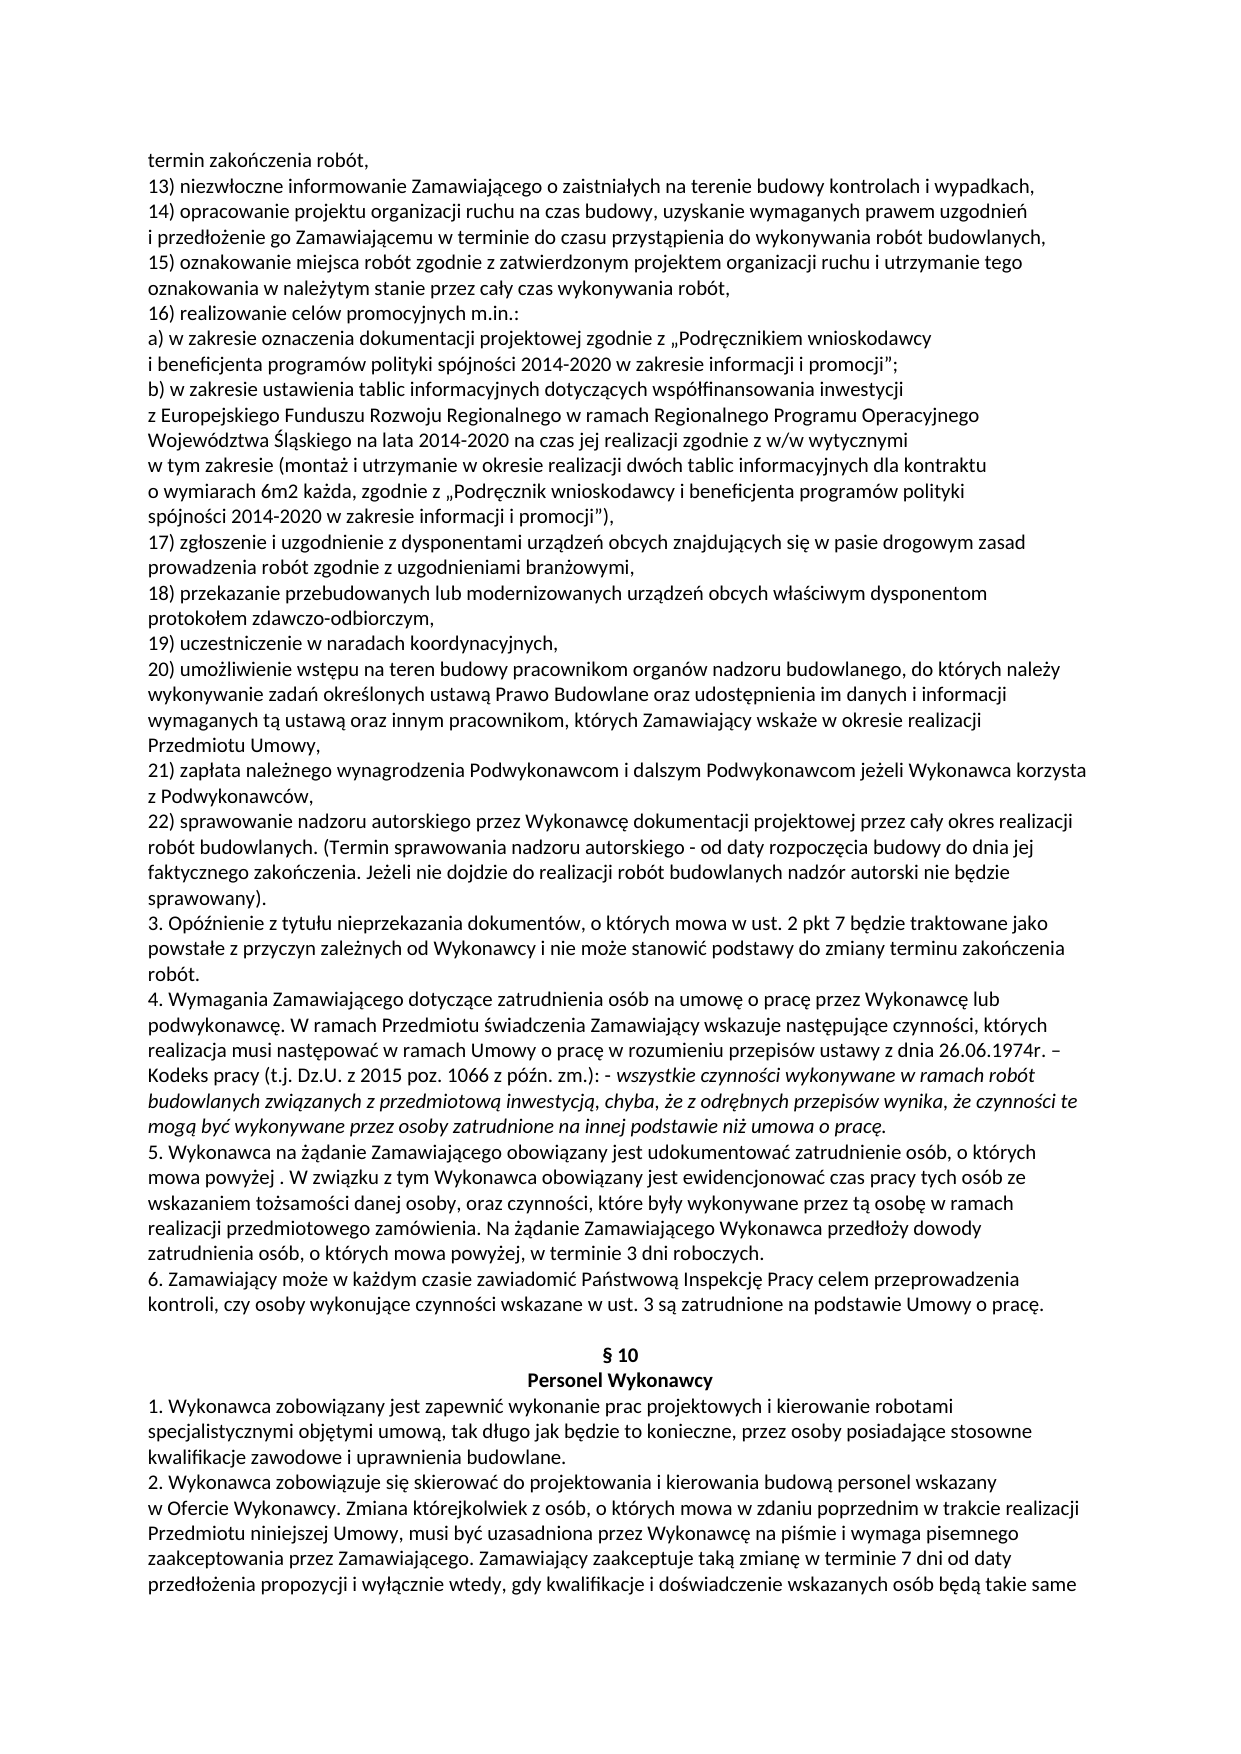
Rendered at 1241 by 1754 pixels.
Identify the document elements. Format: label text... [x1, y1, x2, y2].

text z Podwykonawców, [148, 783, 1093, 808]
text 17) zgłoszenie i uzgodnienie z dysponentami urządzeń obcych znajdujących się w pasie drogowym zasad [148, 529, 1093, 554]
text 5. Wykonawca na żądanie Zamawiającego obowiązany jest udokumentować zatrudnienie osób, o których mowa powyżej . W związku z tym Wykonawca obowiązany jest ewidencjonować czas pracy tych osób ze wskazaniem tożsamości danej osoby, oraz czynności, które były wykonywane przez tą osobę w ramach realizacji przedmiotowego zamówienia. Na żądanie Zamawiającego Wykonawca przedłoży dowody zatrudnienia osób, o których mowa powyżej, w terminie 3 dni roboczych. [148, 1139, 1093, 1266]
text o wymiarach 6m2 każda, zgodnie z „Podręcznik wnioskodawcy i beneficjenta programów polityki [148, 478, 1093, 503]
text spójności 2014-2020 w zakresie informacji i promocji”), [148, 503, 1093, 529]
text zaakceptowania przez Zamawiającego. Zamawiający zaakceptuje taką zmianę w terminie 7 dni od daty [148, 1546, 1093, 1571]
text z Europejskiego Funduszu Rozwoju Regionalnego w ramach Regionalnego Programu Operacyjnego [148, 402, 1093, 427]
text 3. Opóźnienie z tytułu nieprzekazania dokumentów, o których mowa w ust. 2 pkt 7 będzie traktowane jako powstałe z przyczyn zależnych od Wykonawcy i nie może stanowić podstawy do zmiany terminu zakończenia robót. [148, 910, 1093, 986]
text wykonywanie zadań określonych ustawą Prawo Budowlane oraz udostępnienia im danych i informacji [148, 681, 1093, 707]
text 13) niezwłoczne informowanie Zamawiającego o zaistniałych na terenie budowy kontrolach i wypadkach, [148, 173, 1093, 198]
text 15) oznakowanie miejsca robót zgodnie z zatwierdzonym projektem organizacji ruchu i utrzymanie tego [148, 249, 1093, 275]
text i beneficjenta programów polityki spójności 2014-2020 w zakresie informacji i promocji”; [148, 351, 1093, 376]
text Województwa Śląskiego na lata 2014-2020 na czas jej realizacji zgodnie z w/w wytycznymi [148, 427, 1093, 453]
text 21) zapłata należnego wynagrodzenia Podwykonawcom i dalszym Podwykonawcom jeżeli Wykonawca korzysta [148, 758, 1093, 783]
text 4. Wymagania Zamawiającego dotyczące zatrudnienia osób na umowę o pracę przez Wykonawcę lub [148, 986, 1093, 1012]
text sprawowany). [148, 885, 1093, 910]
text a) w zakresie oznaczenia dokumentacji projektowej zgodnie z „Podręcznikiem wnioskodawcy [148, 326, 1093, 351]
text termin zakończenia robót, [148, 148, 1093, 173]
text 6. Zamawiający może w każdym czasie zawiadomić Państwową Inspekcję Pracy celem przeprowadzenia kontroli, czy osoby wykonujące czynności wskazane w ust. 3 są zatrudnione na podstawie Umowy o pracę. [148, 1266, 1093, 1317]
text 2. Wykonawca zobowiązuje się skierować do projektowania i kierowania budową personel wskazany [148, 1469, 1093, 1495]
text budowlanych związanych z przedmiotową inwestycją, chyba, że z odrębnych przepisów wynika, że czynności te mogą być wykonywane przez osoby zatrudnione na innej podstawie niż umowa o pracę. [148, 1088, 1093, 1139]
text oznakowania w należytym stanie przez cały czas wykonywania robót, [148, 275, 1093, 300]
text 18) przekazanie przebudowanych lub modernizowanych urządzeń obcych właściwym dysponentom protokołem zdawczo-odbiorczym, [148, 580, 1093, 631]
text przedłożenia propozycji i wyłącznie wtedy, gdy kwalifikacje i doświadczenie wskazanych osób będą takie same [148, 1571, 1093, 1596]
text faktycznego zakończenia. Jeżeli nie dojdzie do realizacji robót budowlanych nadzór autorski nie będzie [148, 859, 1093, 885]
text 14) opracowanie projektu organizacji ruchu na czas budowy, uzyskanie wymaganych prawem uzgodnień [148, 198, 1093, 224]
text realizacja musi następować w ramach Umowy o pracę w rozumieniu przepisów ustawy z dnia 26.06.1974r. – [148, 1037, 1093, 1063]
text prowadzenia robót zgodnie z uzgodnieniami branżowymi, [148, 554, 1093, 580]
text § 10 [148, 1342, 1093, 1368]
text wymaganych tą ustawą oraz innym pracownikom, których Zamawiający wskaże w okresie realizacji [148, 707, 1093, 732]
text Przedmiotu niniejszej Umowy, musi być uzasadniona przez Wykonawcę na piśmie i wymaga pisemnego [148, 1520, 1093, 1546]
text 1. Wykonawca zobowiązany jest zapewnić wykonanie prac projektowych i kierowanie robotami specjalistycznymi objętymi umową, tak długo jak będzie to konieczne, przez osoby posiadające stosowne kwalifikacje zawodowe i uprawnienia budowlane. [148, 1393, 1093, 1469]
text b) w zakresie ustawienia tablic informacyjnych dotyczących współfinansowania inwestycji [148, 376, 1093, 402]
text w tym zakresie (montaż i utrzymanie w okresie realizacji dwóch tablic informacyjnych dla kontraktu [148, 453, 1093, 478]
text 16) realizowanie celów promocyjnych m.in.: [148, 300, 1093, 326]
text 20) umożliwienie wstępu na teren budowy pracownikom organów nadzoru budowlanego, do których należy [148, 656, 1093, 681]
text Przedmiotu Umowy, [148, 732, 1093, 758]
text w Ofercie Wykonawcy. Zmiana którejkolwiek z osób, o których mowa w zdaniu poprzednim w trakcie realizacji [148, 1495, 1093, 1520]
text Personel Wykonawcy [148, 1368, 1093, 1393]
text i przedłożenie go Zamawiającemu w terminie do czasu przystąpienia do wykonywania robót budowlanych, [148, 224, 1093, 249]
text Kodeks pracy (t.j. Dz.U. z 2015 poz. 1066 z późn. zm.): - wszystkie czynności wykonywane w ramach robót [148, 1063, 1093, 1088]
text 22) sprawowanie nadzoru autorskiego przez Wykonawcę dokumentacji projektowej przez cały okres realizacji [148, 808, 1093, 834]
text 19) uczestniczenie w naradach koordynacyjnych, [148, 631, 1093, 656]
text robót budowlanych. (Termin sprawowania nadzoru autorskiego - od daty rozpoczęcia budowy do dnia jej [148, 834, 1093, 859]
text podwykonawcę. W ramach Przedmiotu świadczenia Zamawiający wskazuje następujące czynności, których [148, 1012, 1093, 1037]
